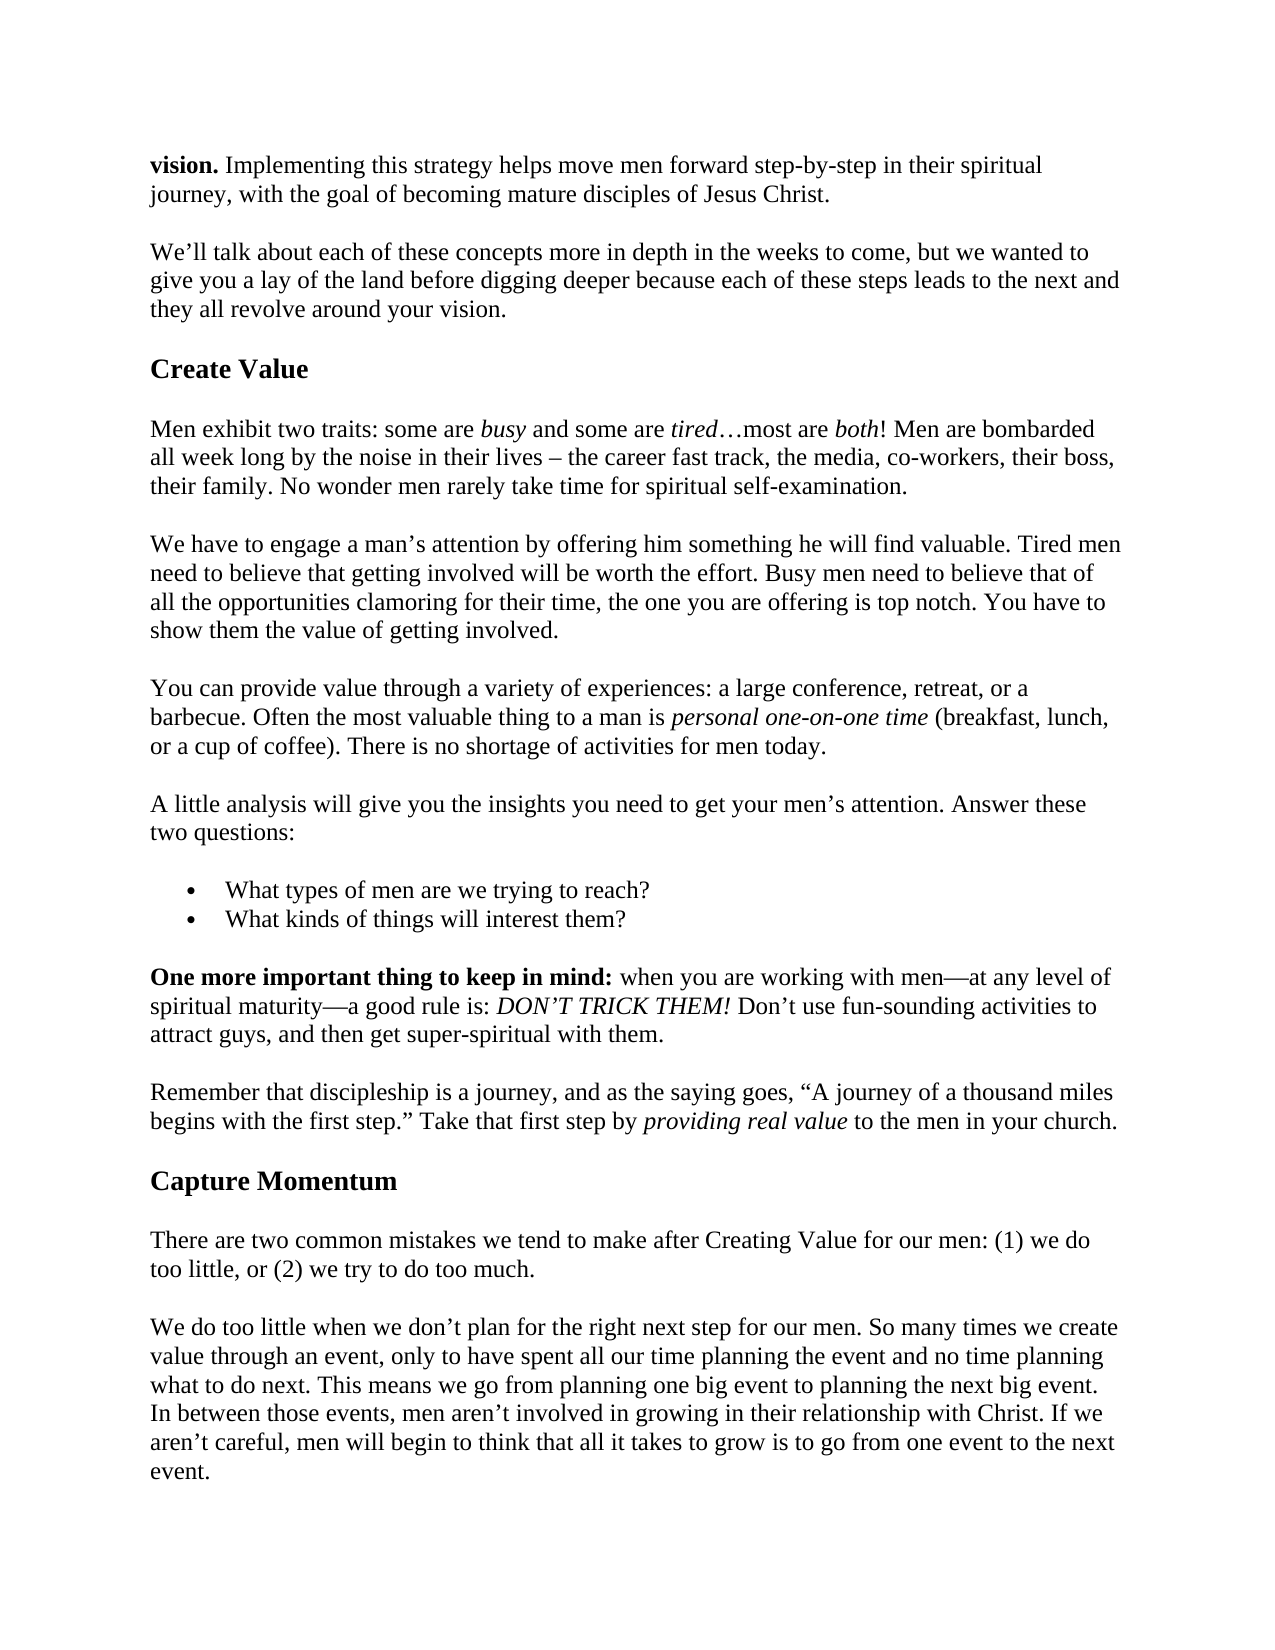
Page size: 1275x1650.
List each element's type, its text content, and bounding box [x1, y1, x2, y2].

list What kinds of things will interest them? [187, 904, 1125, 933]
text Remember that discipleship is a journey, and as the saying goes, “A journey of a thousand miles begins with the first step.” Take that first step by providing real value to the men in your church. [150, 1077, 1125, 1135]
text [150, 150, 1125, 207]
text One more important thing to keep in mind: when you are working with men—at any level of spiritual maturity—a good rule is: DON’T TRICK THEM! Don’t use fun-sounding activities to attract guys, and then get super-spiritual with them. [150, 962, 1125, 1048]
text Capture Momentum [150, 1164, 1125, 1196]
text We have to engage a man’s attention by offering him something he will find valuable. Tired men need to believe that getting involved will be worth the effort. Busy men need to believe that of all the opportunities clamoring for their time, the one you are offering is top notch. You have to show them the value of getting involved. [150, 529, 1125, 644]
list What types of men are we trying to reach? [187, 875, 1125, 904]
text You can provide value through a variety of experiences: a large conference, retreat, or a barbecue. Often the most valuable thing to a man is personal one-on-one time (breakfast, lunch, or a cup of coffee). There is no shortage of activities for men today. [150, 673, 1125, 759]
text There are two common mistakes we tend to make after Creating Value for our men: (1) we do too little, or (2) we try to do too much. [150, 1226, 1125, 1283]
text Create Value [150, 352, 1125, 384]
text A little analysis will give you the insights you need to get your men’s attention. Answer these two questions: [150, 789, 1125, 846]
text We’ll talk about each of these concepts more in depth in the weeks to come, but we wanted to give you a lay of the land before digging deeper because each of these steps leads to the next and they all revolve around your vision. [150, 237, 1125, 323]
text We do too little when we don’t plan for the right next step for our men. So many times we create value through an event, only to have spent all our time planning the event and no time planning what to do next. This means we go from planning one big event to planning the next big event. In between those events, men aren’t involved in growing in their relationship with Christ. If we aren’t careful, men will begin to think that all it takes to grow is to go from one event to the next event. [150, 1312, 1125, 1485]
text Men exhibit two traits: some are busy and some are tired…most are both! Men are bombarded all week long by the noise in their lives – the career fast track, the media, co-workers, their boss, their family. No wonder men rarely take time for spiritual self-examination. [150, 414, 1125, 500]
